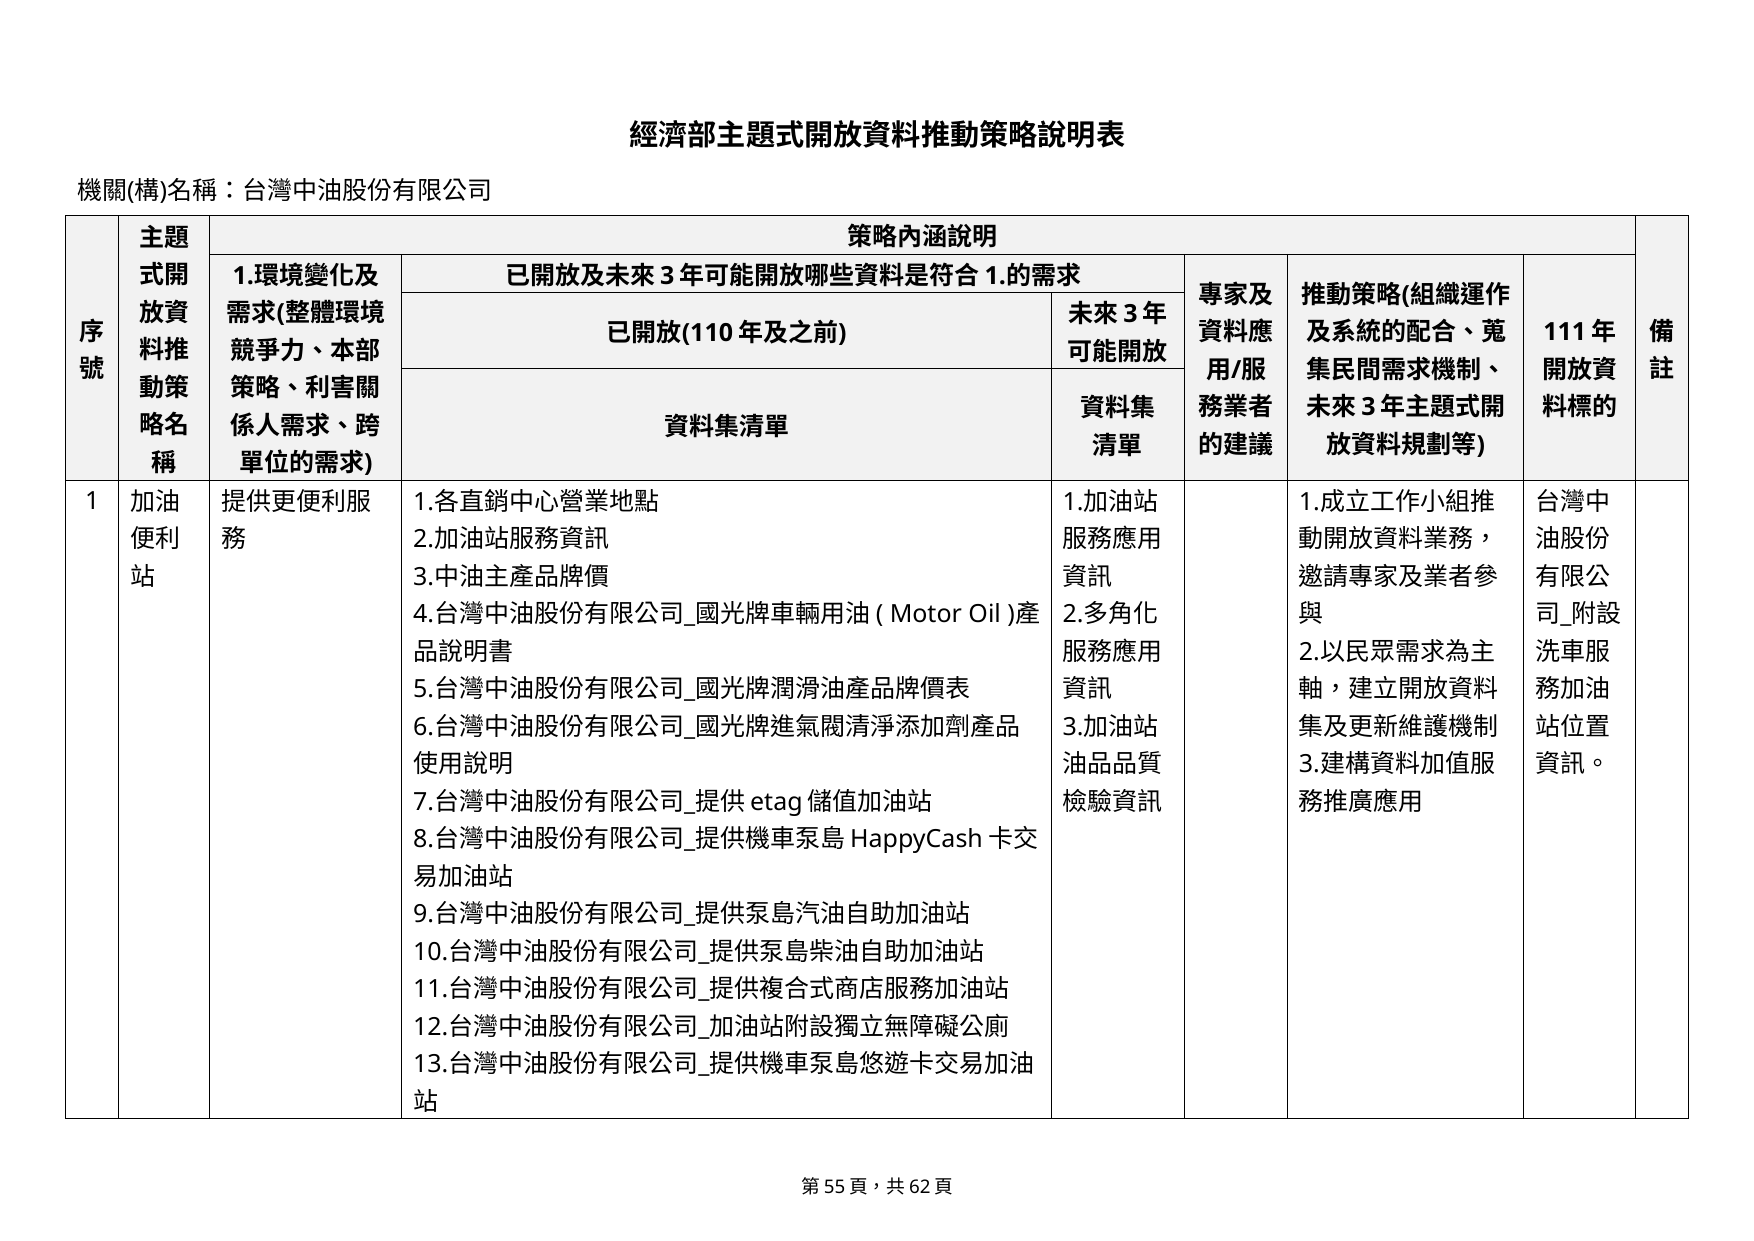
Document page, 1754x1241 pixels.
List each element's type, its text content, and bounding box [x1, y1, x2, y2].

table_cell 專家及資料應用/服務業者的建議 [1185, 255, 1287, 480]
table_cell 1.環境變化及需求(整體環境競爭力、本部策略、利害關係人需求、跨單位的需求) [210, 255, 401, 480]
table_cell 機關(構)名稱：台灣中油股份有限公司 [66, 170, 1688, 215]
table_cell [1185, 481, 1287, 1118]
table_cell 資料集 清單 [1052, 369, 1184, 480]
table_cell 備註 [1636, 216, 1688, 480]
table_cell 台灣中油股份有限公司_附設洗車服務加油站位置資訊。 [1524, 481, 1635, 1118]
table_cell 未來3年可能開放 [1052, 293, 1184, 368]
table_cell 1.成立工作小組推動開放資料業務，邀請專家及業者參與 2.以民眾需求為主軸，建立開放資料集及更新維護機制 3.建構資料加值服務推廣應用 [1288, 481, 1523, 1118]
table_cell 提供更便利服務 [210, 481, 401, 1118]
table_cell 序號 [66, 216, 118, 480]
table_cell 加油便利站 [119, 481, 209, 1118]
table_cell 已開放及未來3年可能開放哪些資料是符合1.的需求 [402, 255, 1184, 292]
table_cell 1.加油站服務應用資訊 2.多角化服務應用資訊 3.加油站油品品質檢驗資訊 [1052, 481, 1184, 1118]
table_cell 111年開放資料標的 [1524, 255, 1635, 480]
table_cell 資料集清單 [402, 369, 1051, 480]
table_cell 1.各直銷中心營業地點 2.加油站服務資訊 3.中油主產品牌價 4.台灣中油股份有限公司_國光牌車輛用油 ( Motor Oil )產品說明書 5.台灣中油股份有限公司_國光牌潤滑油產品牌價表 6.台灣中油股份有限公司_國光牌進氣閥清淨添加劑產品使用說明 7.台灣中油股份有限公司_提供etag儲值加油站 8.台灣中油股份有限公司_提供機車泵島HappyCash卡交易加油站 9.台灣中油股份有限公司_提供泵島汽油自助加油站 10.台灣中油股份有限公司_提供泵島柴油自助加油站 11.台灣中油股份有限公司_提供複合式商店服務加油站 12.台灣中油股份有限公司_加油站附設獨立無障礙公廁 13.台灣中油股份有限公司_提供機車泵島悠遊卡交易加油站 14.台灣中油股份有限公司_提供機車泵島一卡通交易加油站 15.台灣中油股份有限公司_中油生技產品牌價表 16.台灣中油股份有限公司_提供廢潤滑油回收加油站 17.台灣中油股份有限公司_提供真空吸油機加油站 18.台灣中油股份有限公司_提供代收停車費加油站 19.台灣中油股份有限公司_提供加水服務加油站 20.台灣中油股份有限公司_提供充氣服務加油站 21.台灣中油股份有限公司_提供電動機車充電服務加油站 22.台灣中油股份有限公司_提供電動機車換電服務加油站 23.台灣中油股份有限公司_附設自助電子式充氣加油站 24.台灣中油股份有限公司_液化石油氣類氣槽車灌裝時間表 25.台灣中油股份有限公司_提供cpcpay加油站 26.台灣中油股份有限公司_附設來速咖啡加油站 [402, 481, 1051, 1118]
table_cell [1636, 481, 1688, 1118]
table_cell 已開放(110年及之前) [402, 293, 1051, 368]
table_cell 主題式開放資料推動策略名稱 [119, 216, 209, 480]
table_header 經濟部主題式開放資料推動策略說明表 [66, 95, 1688, 170]
table_cell 推動策略(組織運作及系統的配合、蒐集民間需求機制、未來3年主題式開放資料規劃等) [1288, 255, 1523, 480]
table_cell 1 [66, 481, 118, 1118]
table_cell 策略內涵說明 [210, 216, 1635, 254]
